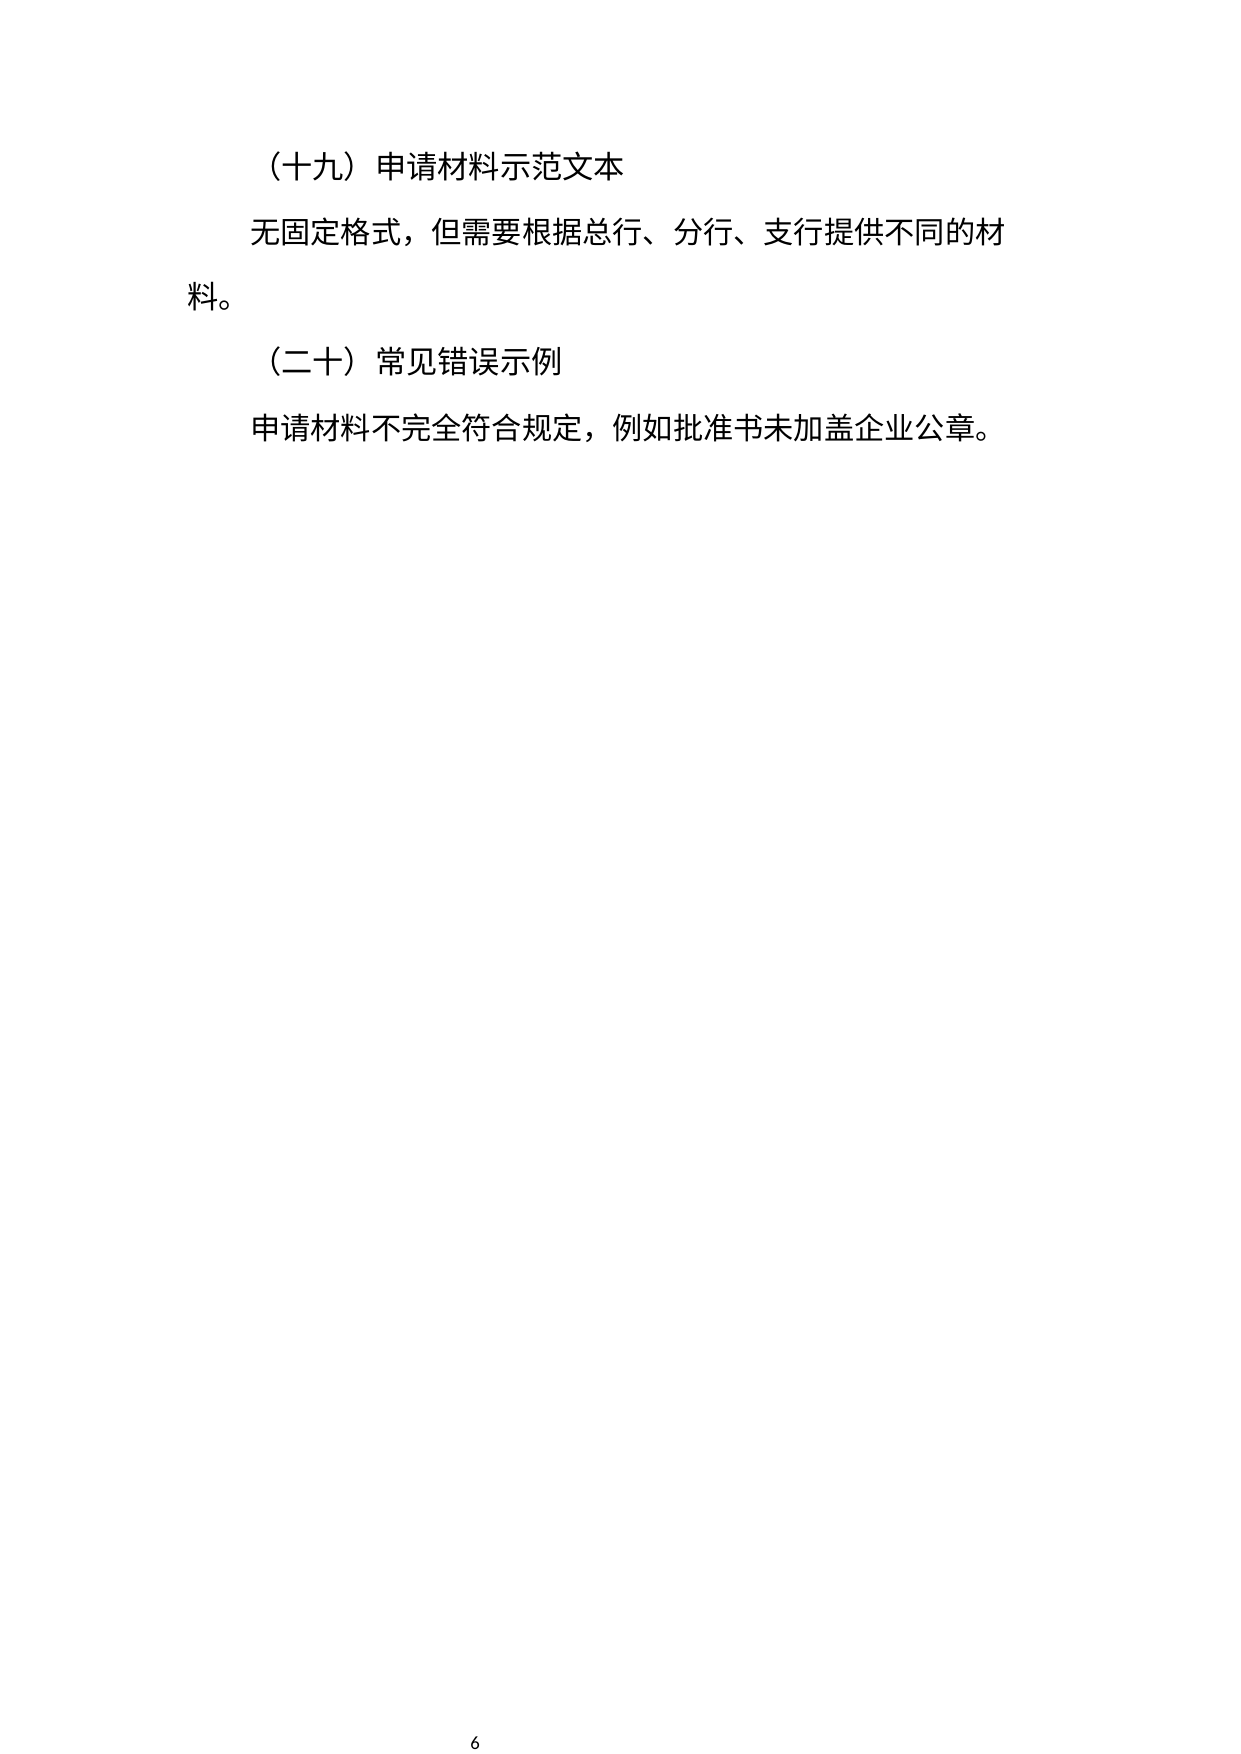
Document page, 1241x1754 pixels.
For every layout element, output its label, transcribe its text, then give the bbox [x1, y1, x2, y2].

text （二十）常见错误示例 [250, 345, 1090, 381]
text 无固定格式，但需要根据总行、分行、支行提供不同的材 [250, 216, 1090, 251]
text 料。 [187, 280, 1090, 316]
text （十九）申请材料示范文本 [250, 150, 1090, 186]
text 申请材料不完全符合规定，例如批准书未加盖企业公章。 [250, 412, 1090, 446]
